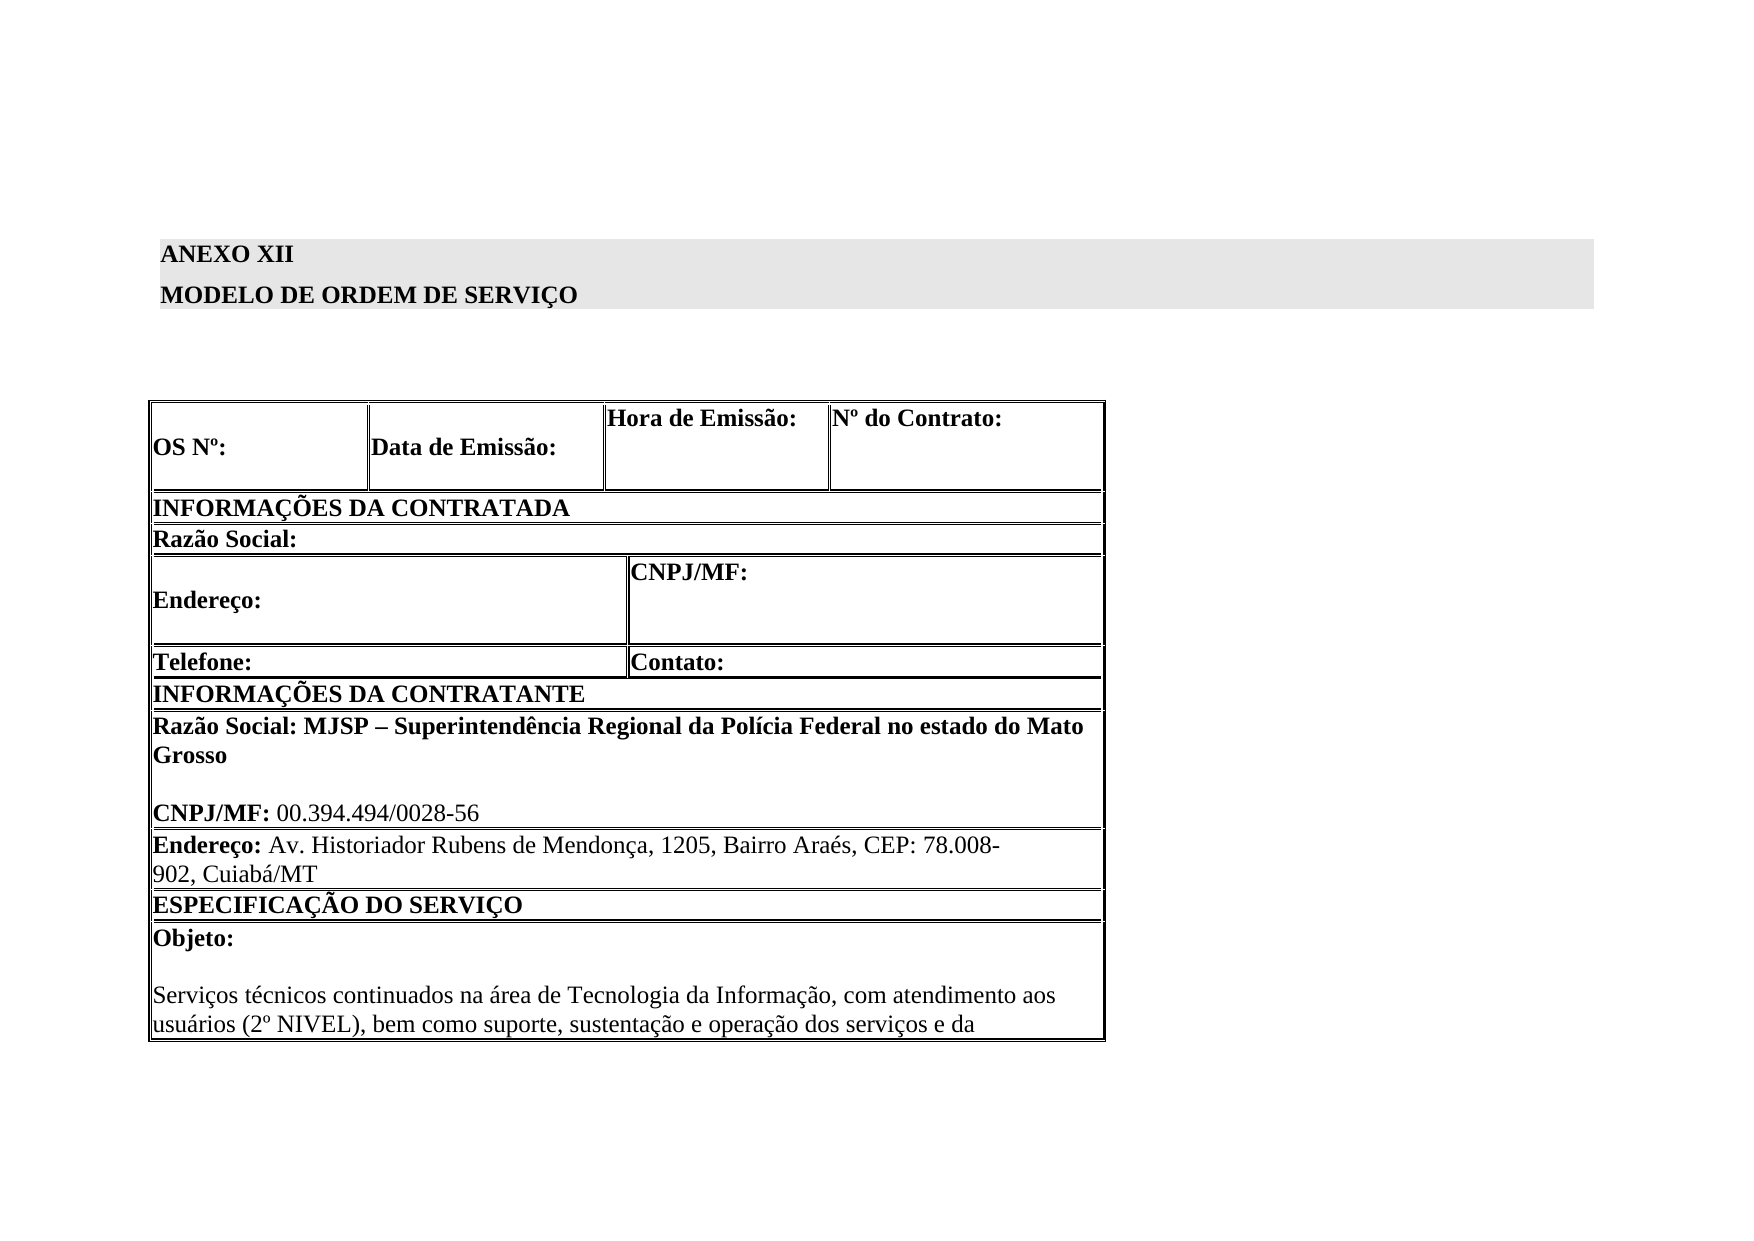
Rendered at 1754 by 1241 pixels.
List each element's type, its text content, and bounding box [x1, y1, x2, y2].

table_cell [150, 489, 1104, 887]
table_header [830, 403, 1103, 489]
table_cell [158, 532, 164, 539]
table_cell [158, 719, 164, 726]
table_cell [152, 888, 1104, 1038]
text ANEXO XII [160, 239, 1594, 267]
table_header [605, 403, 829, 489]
text MODELO DE ORDEM DE SERVIÇO [160, 280, 1594, 309]
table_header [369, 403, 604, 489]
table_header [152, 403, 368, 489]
